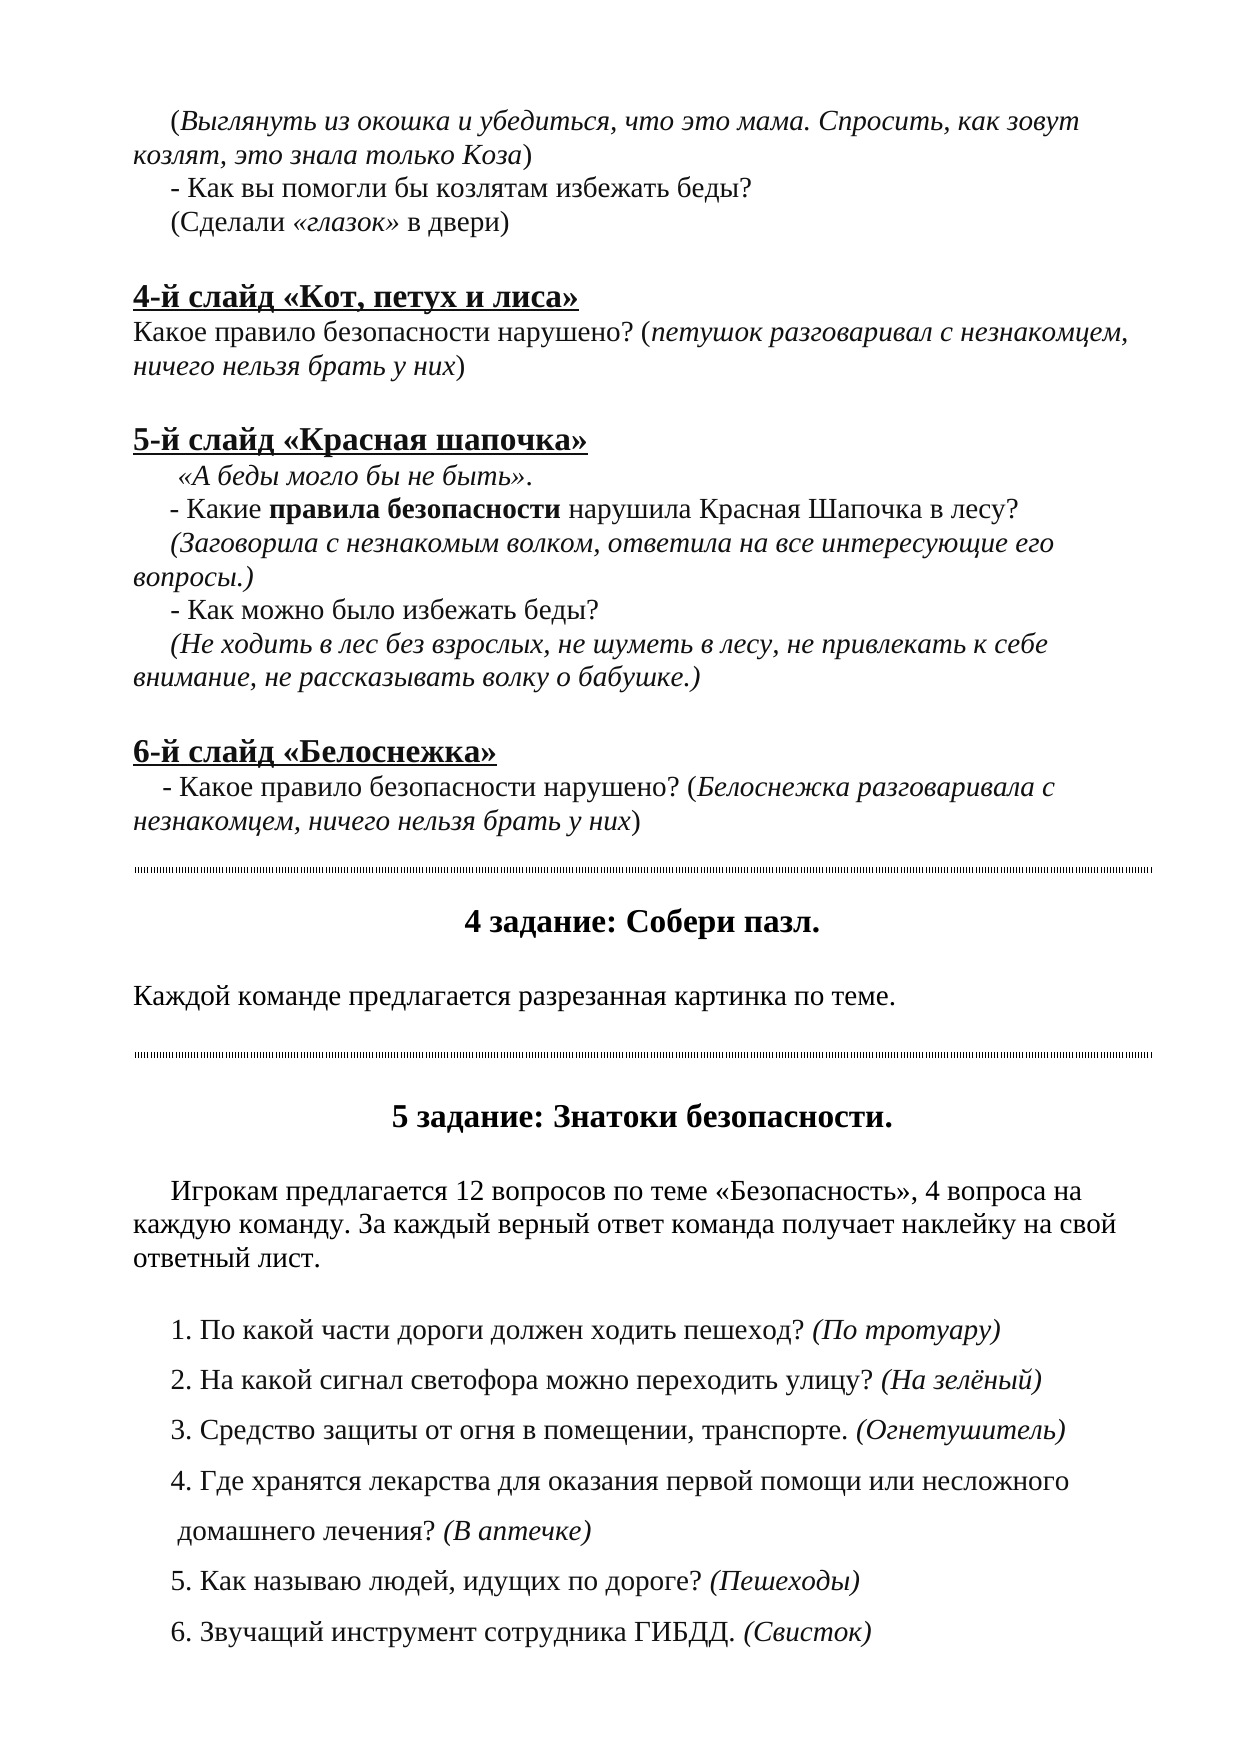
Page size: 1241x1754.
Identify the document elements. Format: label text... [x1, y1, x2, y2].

text 4 задание: Собери пазл. [133, 901, 1152, 939]
text 5. Как называю людей, идущих по дороге? (Пешеходы) [133, 1563, 1152, 1597]
text 6-й слайд «Белоснежка» [133, 731, 1152, 769]
text 1. По какой части дороги должен ходить пешеход? (По тротуару) [133, 1312, 1152, 1345]
text (Заговорила с незнакомым волком, ответила на все интересующие его вопросы.) [133, 525, 1152, 592]
text 5 задание: Знатоки безопасности. [133, 1096, 1152, 1134]
text - Какие правила безопасности нарушила Красная Шапочка в лесу? [133, 492, 1152, 525]
text - Какое правило безопасности нарушено? (Белоснежка разговаривала с незнакомцем, ничего нельзя брать у них) [133, 769, 1152, 837]
text (Сделали «глазок» в двери) [133, 204, 1152, 238]
text 5-й слайд «Красная шапочка» [133, 420, 1152, 458]
text 3. Средство защиты от огня в помещении, транспорте. (Огнетушитель) [133, 1412, 1152, 1446]
text 4. Где хранятся лекарства для оказания первой помощи или несложного домашнего лечения? (В аптечке) [170, 1463, 1152, 1547]
text Каждой команде предлагается разрезанная картинка по теме. [133, 978, 1152, 1011]
text (Выглянуть из окошка и убедиться, что это мама. Спросить, как зовут козлят, это знала только Коза) [133, 103, 1152, 171]
text 6. Звучащий инструмент сотрудника ГИБДД. (Свисток) [133, 1614, 1152, 1647]
text 4-й слайд «Кот, петух и лиса» [133, 276, 1152, 314]
text - Как можно было избежать беды? [133, 592, 1152, 626]
text (Не ходить в лес без взрослых, не шуметь в лесу, не привлекать к себе внимание, не рассказывать волку о бабушке.) [133, 626, 1152, 693]
text - Как вы помогли бы козлятам избежать беды? [133, 171, 1152, 204]
text Игрокам предлагается 12 вопросов по теме «Безопасность», 4 вопроса на каждую команду. За каждый верный ответ команда получает наклейку на свой ответный лист. [133, 1173, 1152, 1273]
text 2. На какой сигнал светофора можно переходить улицу? (На зелёный) [133, 1362, 1152, 1396]
text Какое правило безопасности нарушено? (петушок разговаривал с незнакомцем, ничего нельзя брать у них) [133, 314, 1152, 381]
text «А беды могло бы не быть». [133, 458, 1152, 492]
